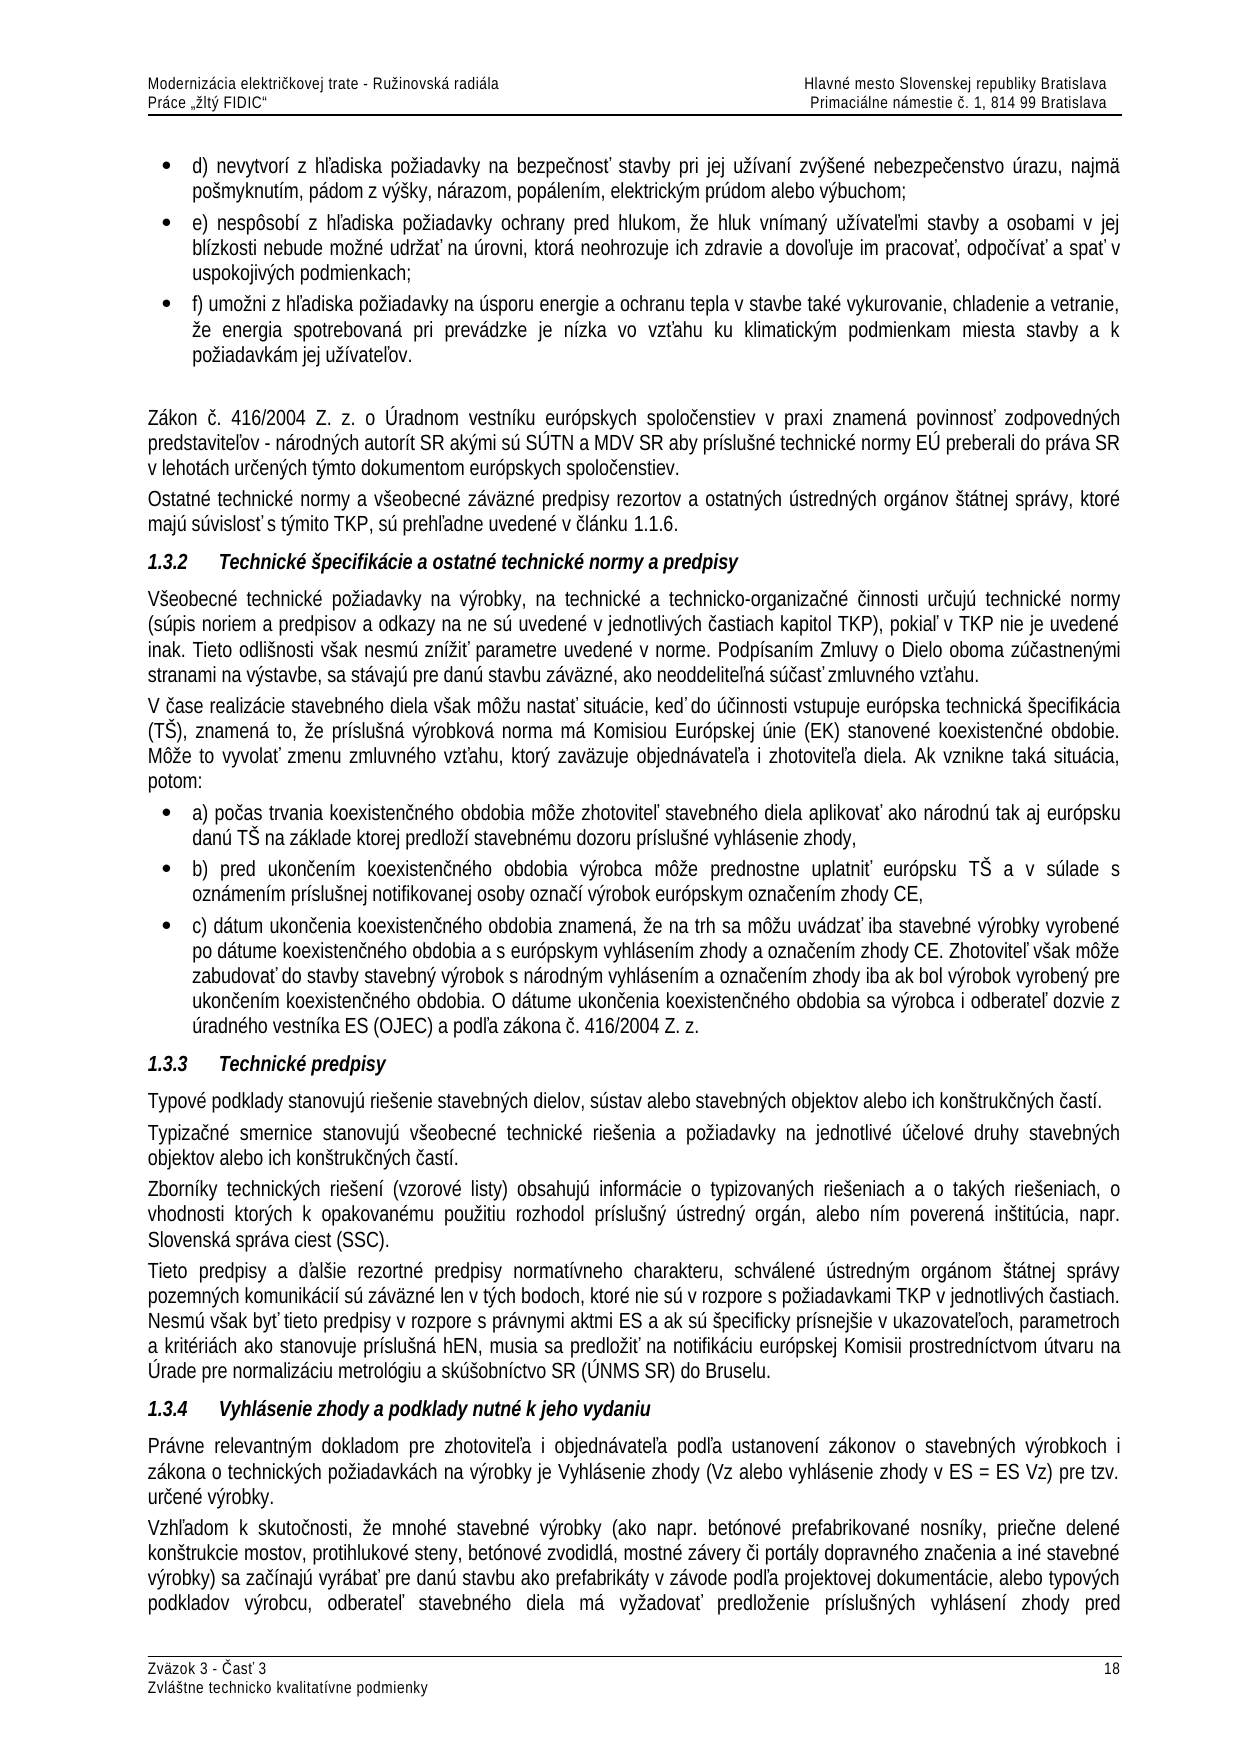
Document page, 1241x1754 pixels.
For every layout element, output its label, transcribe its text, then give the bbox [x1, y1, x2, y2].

text e) nespôsobí z hľadiska požiadavky ochrany pred hlukom, že hluk vnímaný užívateľmi stavby a osobami v jej blízkosti nebude možné udržať na úrovni, ktorá neohrozuje ich zdravie a dovoľuje im pracovať, odpočívať a spať v uspokojivých podmienkach; [163, 210, 1122, 285]
text Právne relevantným dokladom pre zhotoviteľa i objednávateľa podľa ustanovení zákonov o stavebných výrobkoch i zákona o technických požiadavkách na výrobky je Vyhlásenie zhody (Vz alebo vyhlásenie zhody v ES = ES Vz) pre tzv. určené výrobky. [148, 1433, 1122, 1509]
text Zákon č. 416/2004 Z. z. o Úradnom vestníku európskych spoločenstiev v praxi znamená povinnosť zodpovedných predstaviteľov - národných autorít SR akými sú SÚTN a MDV SR aby príslušné technické normy EÚ preberali do práva SR v lehotách určených týmto dokumentom európskych spoločenstiev. [148, 404, 1122, 480]
text a) počas trvania koexistenčného obdobia môže zhotoviteľ stavebného diela aplikovať ako národnú tak aj európsku danú TŠ na základe ktorej predloží stavebnému dozoru príslušné vyhlásenie zhody, [163, 799, 1122, 850]
text Zborníky technických riešení (vzorové listy) obsahujú informácie o typizovaných riešeniach a o takých riešeniach, o vhodnosti ktorých k opakovanému použitiu rozhodol príslušný ústredný orgán, alebo ním poverená inštitúcia, napr. Slovenská správa ciest (SSC). [148, 1176, 1122, 1252]
text d) nevytvorí z hľadiska požiadavky na bezpečnosť stavby pri jej užívaní zvýšené nebezpečenstvo úrazu, najmä pošmyknutím, pádom z výšky, nárazom, popálením, elektrickým prúdom alebo výbuchom; [163, 153, 1122, 203]
subtitle Technické špecifikácie a ostatné technické normy a predpisy [148, 549, 1122, 574]
text Typové podklady stanovujú riešenie stavebných dielov, sústav alebo stavebných objektov alebo ich konštrukčných častí. [148, 1088, 1122, 1113]
text c) dátum ukončenia koexistenčného obdobia znamená, že na trh sa môžu uvádzať iba stavebné výrobky vyrobené po dátume koexistenčného obdobia a s európskym vyhlásením zhody a označením zhody CE. Zhotoviteľ však môže zabudovať do stavby stavebný výrobok s národným vyhlásením a označením zhody iba ak bol výrobok vyrobený pre ukončením koexistenčného obdobia. O dátume ukončenia koexistenčného obdobia sa výrobca i odberateľ dozvie z úradného vestníka ES (OJEC) a podľa zákona č. 416/2004 Z. z. [163, 913, 1122, 1038]
text b) pred ukončením koexistenčného obdobia výrobca môže prednostne uplatniť európsku TŠ a v súlade s oznámením príslušnej notifikovanej osoby označí výrobok európskym označením zhody CE, [163, 856, 1122, 906]
text f) umožni z hľadiska požiadavky na úsporu energie a ochranu tepla v stavbe také vykurovanie, chladenie a vetranie, že energia spotrebovaná pri prevádzke je nízka vo vzťahu ku klimatickým podmienkam miesta stavby a k požiadavkám jej užívateľov. [163, 291, 1122, 367]
text V čase realizácie stavebného diela však môžu nastať situácie, keď do účinnosti vstupuje európska technická špecifikácia (TŠ), znamená to, že príslušná výrobková norma má Komisiou Európskej únie (EK) stanovené koexistenčné obdobie. Môže to vyvolať zmenu zmluvného vzťahu, ktorý zaväzuje objednávateľa i zhotoviteľa diela. Ak vznikne taká situácia, potom: [148, 693, 1122, 793]
text Ostatné technické normy a všeobecné záväzné predpisy rezortov a ostatných ústredných orgánov štátnej správy, ktoré majú súvislosť s týmito TKP, sú prehľadne uvedené v článku 1.1.6. [148, 486, 1122, 536]
subtitle Technické predpisy [148, 1051, 1122, 1076]
subtitle Vyhlásenie zhody a podklady nutné k jeho vydaniu [148, 1396, 1122, 1421]
text Všeobecné technické požiadavky na výrobky, na technické a technicko-organizačné činnosti určujú technické normy (súpis noriem a predpisov a odkazy na ne sú uvedené v jednotlivých častiach kapitol TKP), pokiaľ v TKP nie je uvedené inak. Tieto odlišnosti však nesmú znížiť parametre uvedené v norme. Podpísaním Zmluvy o Dielo oboma zúčastnenými stranami na výstavbe, sa stávajú pre danú stavbu záväzné, ako neoddeliteľná súčasť zmluvného vzťahu. [148, 586, 1122, 687]
text Typizačné smernice stanovujú všeobecné technické riešenia a požiadavky na jednotlivé účelové druhy stavebných objektov alebo ich konštrukčných častí. [148, 1120, 1122, 1170]
text Tieto predpisy a ďalšie rezortné predpisy normatívneho charakteru, schválené ústredným orgánom štátnej správy pozemných komunikácií sú záväzné len v tých bodoch, ktoré nie sú v rozpore s požiadavkami TKP v jednotlivých častiach. Nesmú však byť tieto predpisy v rozpore s právnymi aktmi ES a ak sú špecificky prísnejšie v ukazovateľoch, parametroch a kritériách ako stanovuje príslušná hEN, musia sa predložiť na notifikáciu európskej Komisii prostredníctvom útvaru na Úrade pre normalizáciu metrológiu a skúšobníctvo SR (ÚNMS SR) do Bruselu. [148, 1258, 1122, 1383]
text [148, 1515, 1122, 1615]
